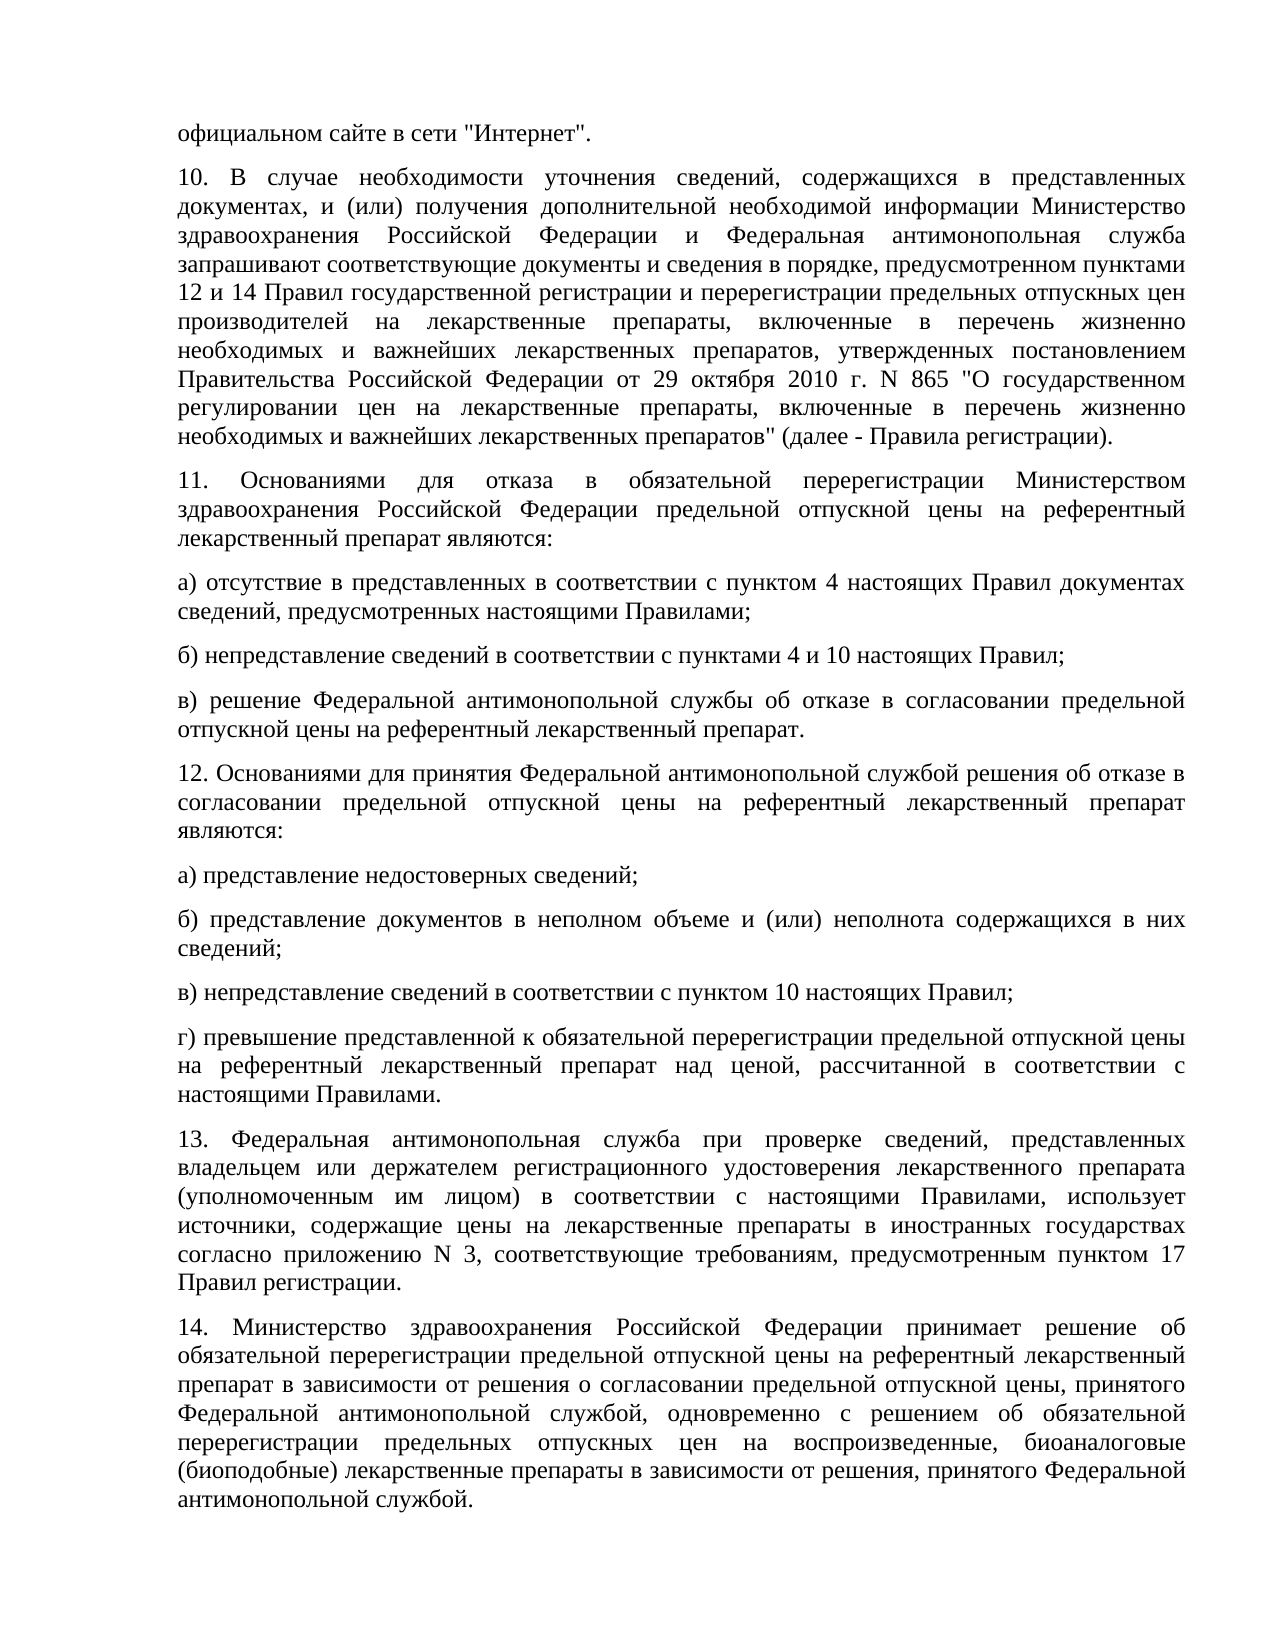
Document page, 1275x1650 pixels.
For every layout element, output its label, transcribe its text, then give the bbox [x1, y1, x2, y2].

text 14. Министерство здравоохранения Российской Федерации принимает решение об обязательной перерегистрации предельной отпускной цены на референтный лекарственный препарат в зависимости от решения о согласовании предельной отпускной цены, принятого Федеральной антимонопольной службой, одновременно с решением об обязательной перерегистрации предельных отпускных цен на воспроизведенные, биоаналоговые (биоподобные) лекарственные препараты в зависимости от решения, принятого Федеральной антимонопольной службой. [177, 1312, 1186, 1513]
text а) отсутствие в представленных в соответствии с пунктом 4 настоящих Правил документах сведений, предусмотренных настоящими Правилами; [177, 567, 1186, 625]
text б) непредставление сведений в соответствии с пунктами 4 и 10 настоящих Правил; [177, 641, 1186, 669]
text 10. В случае необходимости уточнения сведений, содержащихся в представленных документах, и (или) получения дополнительной необходимой информации Министерство здравоохранения Российской Федерации и Федеральная антимонопольная служба запрашивают соответствующие документы и сведения в порядке, предусмотренном пунктами 12 и 14 Правил государственной регистрации и перерегистрации предельных отпускных цен производителей на лекарственные препараты, включенные в перечень жизненно необходимых и важнейших лекарственных препаратов, утвержденных постановлением Правительства Российской Федерации от 29 октября 2010 г. N 865 "О государственном регулировании цен на лекарственные препараты, включенные в перечень жизненно необходимых и важнейших лекарственных препаратов" (далее - Правила регистрации). [177, 162, 1186, 450]
text г) превышение представленной к обязательной перерегистрации предельной отпускной цены на референтный лекарственный препарат над ценой, рассчитанной в соответствии с настоящими Правилами. [177, 1022, 1186, 1108]
text 11. Основаниями для отказа в обязательной перерегистрации Министерством здравоохранения Российской Федерации предельной отпускной цены на референтный лекарственный препарат являются: [177, 466, 1186, 552]
text в) решение Федеральной антимонопольной службы об отказе в согласовании предельной отпускной цены на референтный лекарственный препарат. [177, 685, 1186, 742]
text 12. Основаниями для принятия Федеральной антимонопольной службой решения об отказе в согласовании предельной отпускной цены на референтный лекарственный препарат являются: [177, 758, 1186, 844]
text в) непредставление сведений в соответствии с пунктом 10 настоящих Правил; [177, 977, 1186, 1006]
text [177, 118, 1186, 147]
text б) представление документов в неполном объеме и (или) неполнота содержащихся в них сведений; [177, 904, 1186, 962]
text а) представление недостоверных сведений; [177, 860, 1186, 889]
text 13. Федеральная антимонопольная служба при проверке сведений, представленных владельцем или держателем регистрационного удостоверения лекарственного препарата (уполномоченным им лицом) в соответствии с настоящими Правилами, использует источники, содержащие цены на лекарственные препараты в иностранных государствах согласно приложению N 3, соответствующие требованиям, предусмотренным пунктом 17 Правил регистрации. [177, 1124, 1186, 1296]
